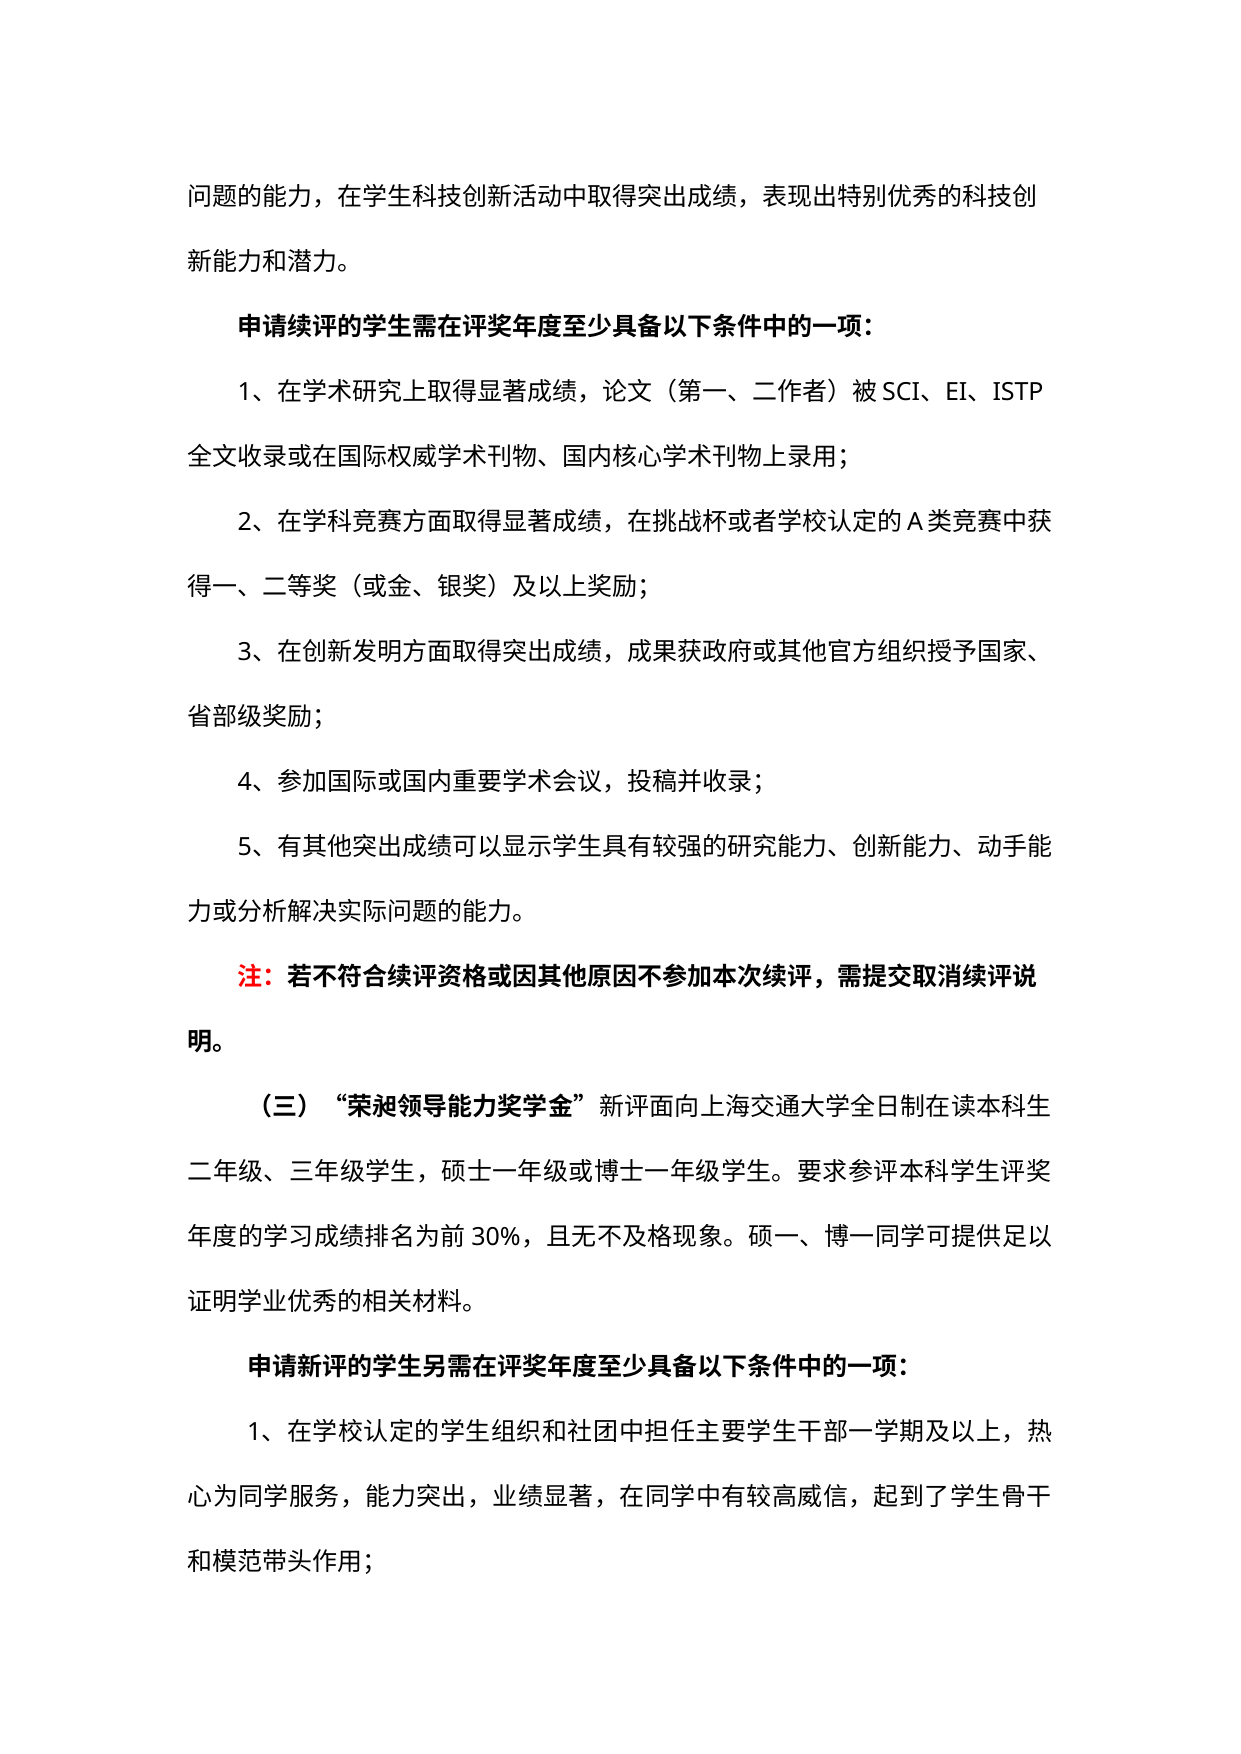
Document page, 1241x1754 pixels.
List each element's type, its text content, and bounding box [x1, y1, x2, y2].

text （三）“荣昶领导能力奖学金”新评面向上海交通大学全日制在读本科生二年级、三年级学生，硕士一年级或博士一年级学生。要求参评本科学生评奖年度的学习成绩排名为前30%，且无不及格现象。硕一、博一同学可提供足以证明学业优秀的相关材料。 [187, 1072, 1053, 1332]
text 2、在学科竞赛方面取得显著成绩，在挑战杯或者学校认定的A类竞赛中获得一、二等奖（或金、银奖）及以上奖励； [187, 487, 1053, 617]
text 1、在学校认定的学生组织和社团中担任主要学生干部一学期及以上，热心为同学服务，能力突出，业绩显著，在同学中有较高威信，起到了学生骨干和模范带头作用； [187, 1397, 1053, 1592]
text 1、在学术研究上取得显著成绩，论文（第一、二作者）被SCI、EI、ISTP [187, 357, 1053, 422]
text 申请续评的学生需在评奖年度至少具备以下条件中的一项： [187, 292, 1053, 357]
text 全文收录或在国际权威学术刊物、国内核心学术刊物上录用； [187, 422, 1053, 487]
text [187, 162, 1053, 292]
text 5、有其他突出成绩可以显示学生具有较强的研究能力、创新能力、动手能力或分析解决实际问题的能力。 [187, 812, 1053, 942]
text 4、参加国际或国内重要学术会议，投稿并收录； [237, 747, 1053, 812]
text 3、在创新发明方面取得突出成绩，成果获政府或其他官方组织授予国家、省部级奖励； [187, 617, 1053, 747]
text 注：若不符合续评资格或因其他原因不参加本次续评，需提交取消续评说明。 [187, 942, 1053, 1072]
text 申请新评的学生另需在评奖年度至少具备以下条件中的一项： [187, 1332, 1053, 1397]
